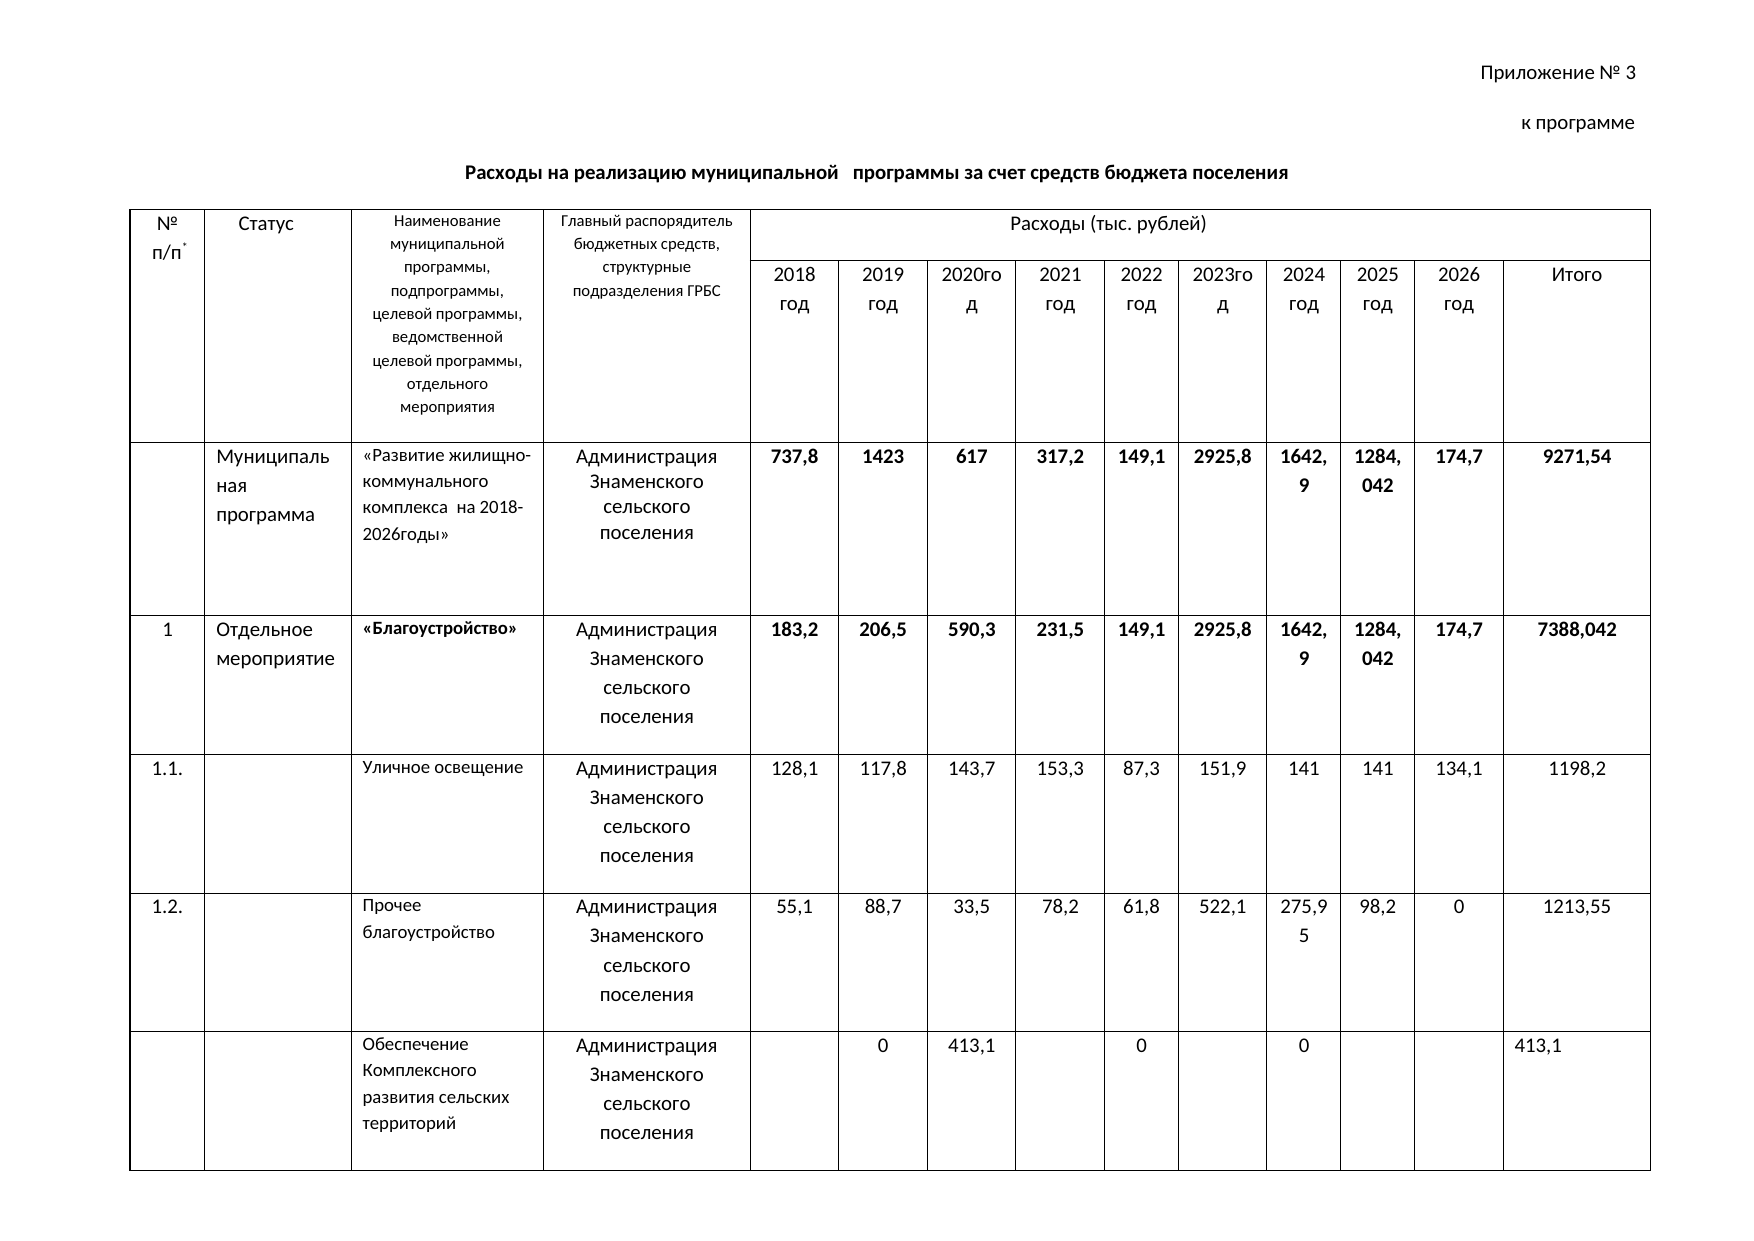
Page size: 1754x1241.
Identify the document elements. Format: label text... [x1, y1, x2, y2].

table_cell 153,3 [1016, 755, 1104, 892]
table_cell 2018 год [751, 261, 838, 442]
table_cell Муниципальная программа [205, 443, 351, 615]
table_cell [131, 443, 204, 615]
table_cell 149,1 [1105, 443, 1178, 615]
table_cell 1284,042 [1341, 443, 1414, 615]
table_cell 134,1 [1415, 755, 1503, 892]
table_cell [1016, 1032, 1104, 1170]
table_cell 183,2 [751, 616, 838, 754]
table_cell [751, 1032, 838, 1170]
table_cell 33,5 [928, 894, 1015, 1031]
table_cell Администрация Знаменского сельского поселения [544, 443, 750, 615]
table_cell 128,1 [751, 755, 838, 892]
table_cell [1341, 1032, 1414, 1170]
table_cell 98,2 [1341, 894, 1414, 1031]
table_cell [205, 894, 351, 1031]
table_cell 9271,54 [1504, 443, 1650, 615]
table_cell 0 [1415, 894, 1503, 1031]
table_cell 151,9 [1179, 755, 1266, 892]
table_cell Уличное освещение [352, 755, 543, 892]
table_cell 2925,8 [1179, 443, 1266, 615]
table_cell 1642,9 [1267, 616, 1340, 754]
table_cell 143,7 [928, 755, 1015, 892]
table_cell Администрация Знаменского сельского поселения [544, 894, 750, 1031]
table_cell 2021 год [1016, 261, 1104, 442]
table_cell 590,3 [928, 616, 1015, 754]
table_cell [1415, 1032, 1503, 1170]
table_cell 78,2 [1016, 894, 1104, 1031]
table_cell 206,5 [839, 616, 927, 754]
table_cell Итого [1504, 261, 1650, 442]
table_cell Администрация Знаменского сельского поселения [544, 755, 750, 892]
table_cell 413,1 [928, 1032, 1015, 1170]
table_cell 0 [1267, 1032, 1340, 1170]
table_cell 55,1 [751, 894, 838, 1031]
table_cell 1.2. [131, 894, 204, 1031]
table_cell Прочее благоустройство [352, 894, 543, 1031]
table_cell 1 [131, 616, 204, 754]
table_cell 61,8 [1105, 894, 1178, 1031]
table_cell 87,3 [1105, 755, 1178, 892]
table_cell 2022 год [1105, 261, 1178, 442]
table_header Наименование муниципальной программы, подпрограммы, целевой программы, ведомственной целевой программы, отдельного мероприятия [352, 210, 543, 442]
table_cell 117,8 [839, 755, 927, 892]
table_cell 275,95 [1267, 894, 1340, 1031]
table_cell 0 [839, 1032, 927, 1170]
table_header Главный распорядитель бюджетных средств, структурные подразделения ГРБС [544, 210, 750, 442]
table_cell 2925,8 [1179, 616, 1266, 754]
table_cell «Развитие жилищно-коммунального комплекса на 2018-2026годы» [352, 443, 543, 615]
text к программе [118, 109, 1636, 134]
table_cell 0 [1105, 1032, 1178, 1170]
table_cell 141 [1267, 755, 1340, 892]
table_cell 174,7 [1415, 616, 1503, 754]
table_cell 174,7 [1415, 443, 1503, 615]
table_cell [1179, 1032, 1266, 1170]
text Расходы на реализацию муниципальной программы за счет средств бюджета поселения [118, 159, 1636, 184]
table_cell 141 [1341, 755, 1414, 892]
table_cell 317,2 [1016, 443, 1104, 615]
table_cell 1198,2 [1504, 755, 1650, 892]
table_cell 2024 год [1267, 261, 1340, 442]
table_cell 1284,042 [1341, 616, 1414, 754]
table_cell [205, 1032, 351, 1170]
table_header № п/п* [131, 210, 204, 442]
table_cell [131, 1032, 204, 1170]
table_cell 1213,55 [1504, 894, 1650, 1031]
table_cell Администрация Знаменского сельского поселения [544, 616, 750, 754]
table_cell 231,5 [1016, 616, 1104, 754]
table_cell 7388,042 [1504, 616, 1650, 754]
table_cell 1642,9 [1267, 443, 1340, 615]
table_cell 2020год [928, 261, 1015, 442]
table_cell 617 [928, 443, 1015, 615]
table_cell 2026 год [1415, 261, 1503, 442]
table_cell 413,1 [1504, 1032, 1650, 1170]
table_cell 2023год [1179, 261, 1266, 442]
table_cell Отдельное мероприятие [205, 616, 351, 754]
text Приложение № 3 [118, 59, 1636, 84]
table_cell «Благоустройство» [352, 616, 543, 754]
table_cell 88,7 [839, 894, 927, 1031]
table_cell 522,1 [1179, 894, 1266, 1031]
table_header Расходы (тыс. рублей) [751, 210, 1650, 260]
table_cell [205, 755, 351, 892]
table_cell 737,8 [751, 443, 838, 615]
table_header Статус [205, 210, 351, 442]
table_cell 149,1 [1105, 616, 1178, 754]
table_cell 1.1. [131, 755, 204, 892]
table_cell 2019 год [839, 261, 927, 442]
table_cell Обеспечение Комплексного развития сельских территорий [352, 1032, 543, 1170]
table_cell Администрация Знаменского сельского поселения [544, 1032, 750, 1170]
table_cell 1423 [839, 443, 927, 615]
table_cell 2025 год [1341, 261, 1414, 442]
